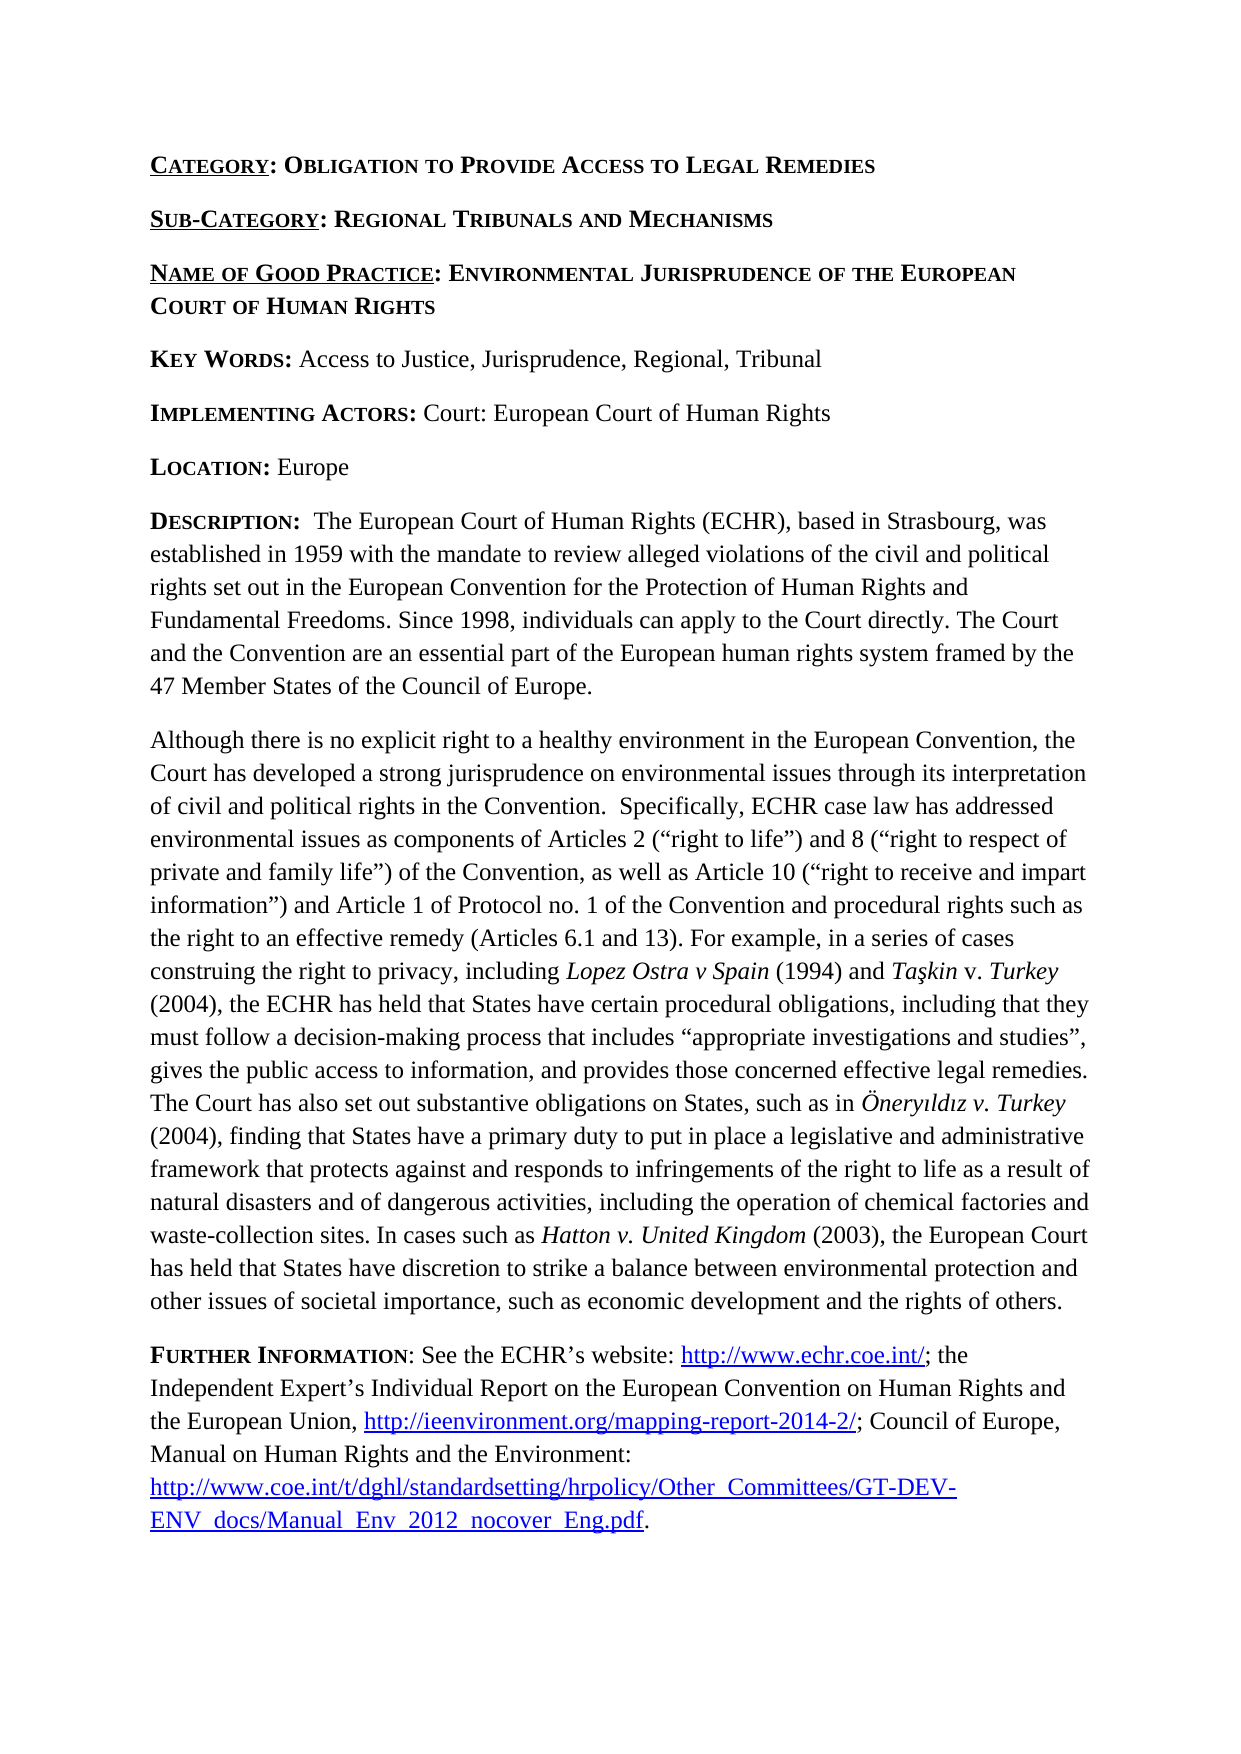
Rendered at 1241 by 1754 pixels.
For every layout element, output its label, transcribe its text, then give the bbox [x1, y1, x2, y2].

text Although there is no explicit right to a healthy environment in the European Convention, the Court has developed a strong jurisprudence on environmental issues through its interpretation of civil and political rights in the Convention. Specifically, ECHR case law has addressed environmental issues as components of Articles 2 (“right to life”) and 8 (“right to respect of private and family life”) of the Convention, as well as Article 10 (“right to receive and impart information”) and Article 1 of Protocol no. 1 of the Convention and procedural rights such as the right to an effective remedy (Articles 6.1 and 13). For example, in a series of cases construing the right to privacy, including Lopez Ostra v Spain (1994) and Taşkin v. Turkey (2004), the ECHR has held that States have certain procedural obligations, including that they must follow a decision-making process that includes “appropriate investigations and studies”, gives the public access to information, and provides those concerned effective legal remedies. The Court has also set out substantive obligations on States, such as in Öneryıldız v. Turkey (2004), finding that States have a primary duty to put in place a legislative and administrative framework that protects against and responds to infringements of the right to life as a result of natural disasters and of dangerous activities, including the operation of chemical factories and waste-collection sites. In cases such as Hatton v. United Kingdom (2003), the European Court has held that States have discretion to strike a balance between environmental protection and other issues of societal importance, such as economic development and the rights of others. [150, 725, 1090, 1315]
text Category: Obligation to Provide Access to Legal Remedies [150, 150, 1090, 179]
text Name of Good Practice: Environmental Jurisprudence of the European Court of Human Rights [150, 258, 1090, 319]
text Implementing Actors: Court: European Court of Human Rights [150, 398, 1090, 427]
text Description: The European Court of Human Rights (ECHR), based in Strasbourg, was established in 1959 with the mandate to review alleged violations of the civil and political rights set out in the European Convention for the Protection of Human Rights and Fundamental Freedoms. Since 1998, individuals can apply to the Court directly. The Court and the Convention are an essential part of the European human rights system framed by the 47 Member States of the Council of Europe. [150, 506, 1090, 700]
text Location: Europe [150, 452, 1090, 481]
text Sub-Category: Regional Tribunals and Mechanisms [150, 204, 1090, 233]
text Further Information: See the ECHR’s website: http://www.echr.coe.int/; the Independent Expert’s Individual Report on the European Convention on Human Rights and the European Union, http://ieenvironment.org/mapping-report-2014-2/; Council of Europe, Manual on Human Rights and the Environment: http://www.coe.int/t/dghl/standardsetting/hrpolicy/Other_Committees/GT-DEV-ENV_docs/Manual_Env_2012_nocover_Eng.pdf. [150, 1340, 1090, 1534]
text Key Words: Access to Justice, Jurisprudence, Regional, Tribunal [150, 344, 1090, 373]
